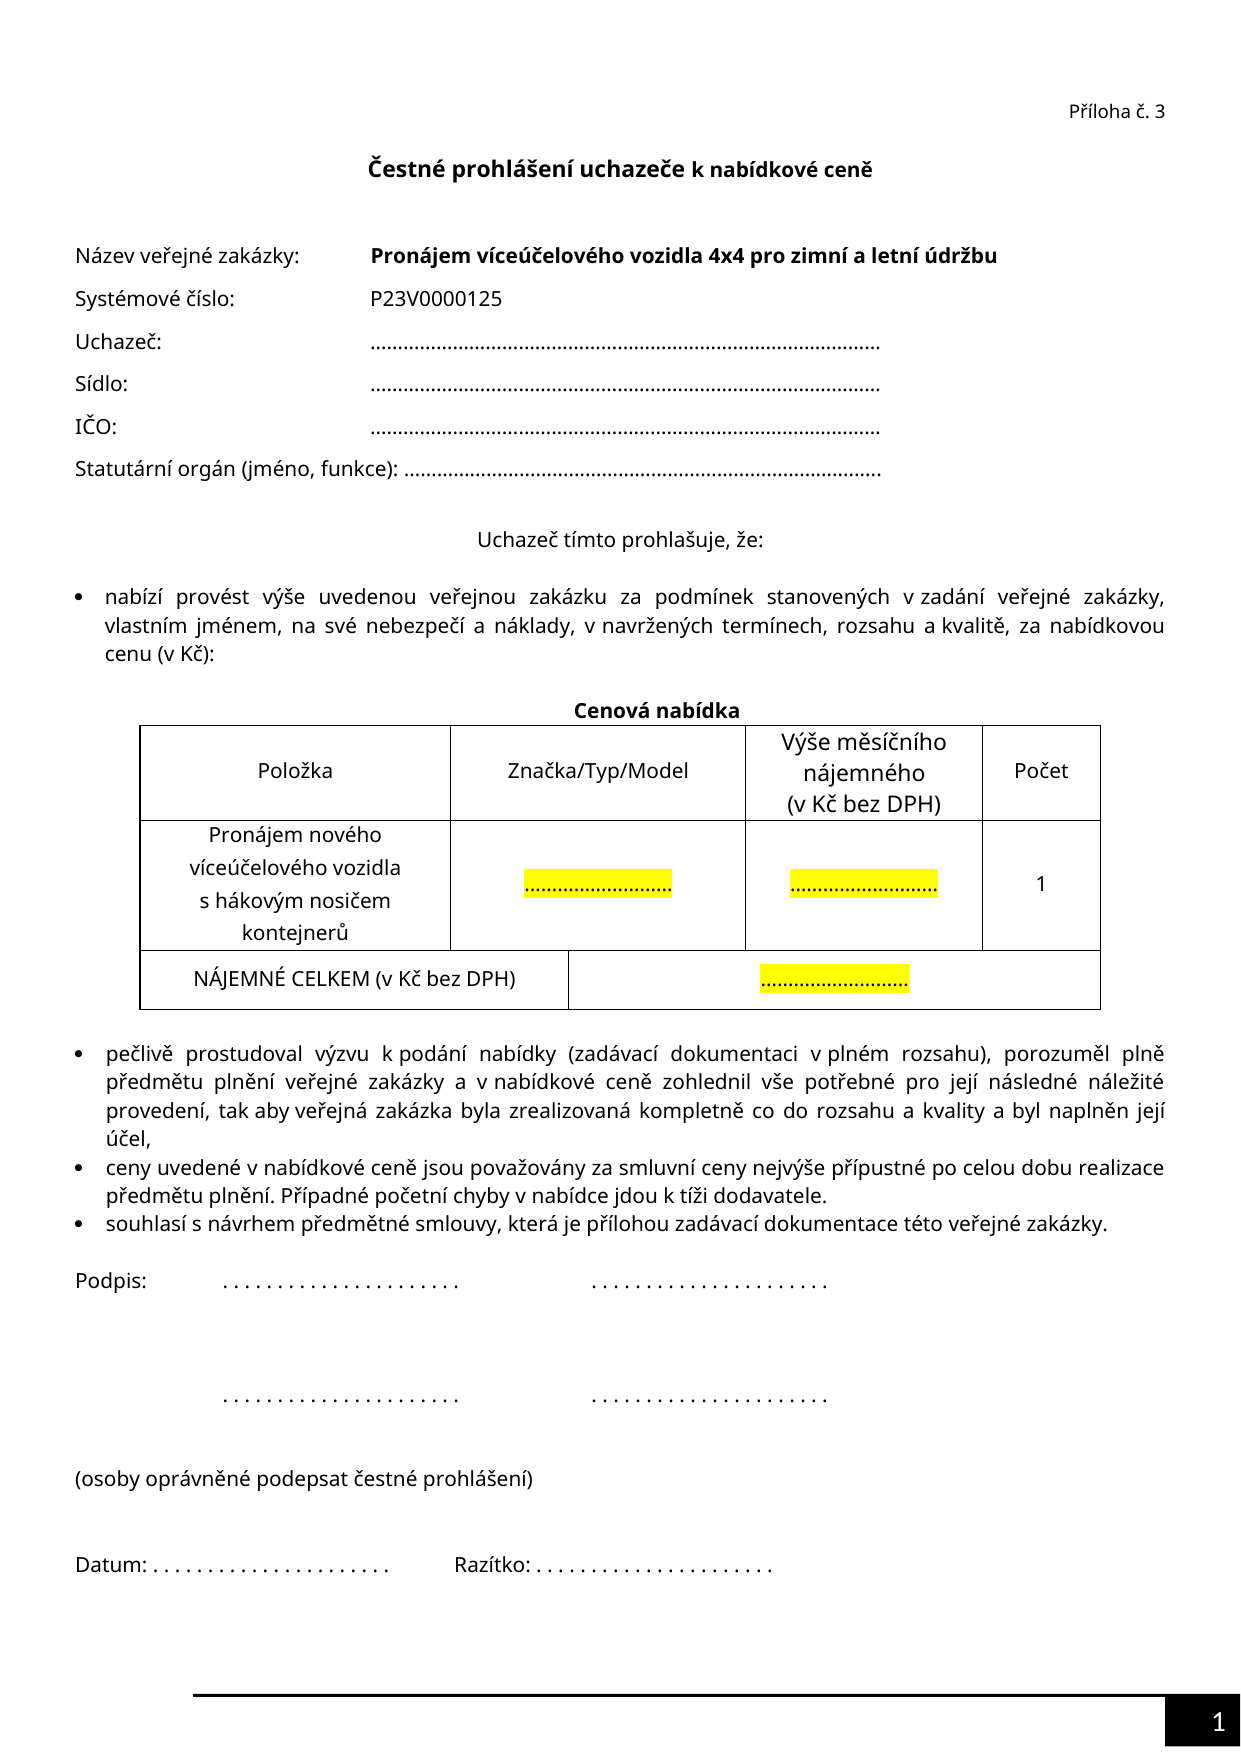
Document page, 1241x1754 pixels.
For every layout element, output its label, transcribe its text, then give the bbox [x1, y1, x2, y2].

text (osoby oprávněné podepsat čestné prohlášení) [75, 1464, 1165, 1493]
table_header Položka [141, 726, 450, 819]
text Uchazeč tímto prohlašuje, že: [75, 526, 1165, 554]
table_cell NÁJEMNÉ CELKEM (v Kč bez DPH) [141, 951, 568, 1009]
table_header Počet [983, 726, 1100, 819]
table_header Výše měsíčního nájemného (v Kč bez DPH) [746, 726, 982, 819]
table_header Značka/Typ/Model [451, 726, 745, 819]
table_cell 1 [983, 821, 1100, 950]
text Statutární orgán (jméno, funkce): ……………………………………………………………………….….. [75, 454, 1165, 483]
list souhlasí s návrhem předmětné smlouvy, která je přílohou zadávací dokumentace této veřejné zakázky. [75, 1209, 1165, 1238]
text Název veřejné zakázky: Pronájem víceúčelového vozidla 4x4 pro zimní a letní údržbu [75, 242, 1165, 270]
table_cell ……………………… [451, 821, 745, 950]
text Cenová nabídka [75, 696, 1165, 725]
text Sídlo: ………………………………………………………………………………… [75, 369, 1165, 398]
table_cell ……………………… [569, 951, 1100, 1009]
text Podpis: . . . . . . . . . . . . . . . . . . . . . . . . . . . . . . . . . . . . . . . . . . . . [75, 1266, 1165, 1295]
table_cell Pronájem nového víceúčelového vozidla s hákovým nosičem kontejnerů [141, 821, 450, 950]
text . . . . . . . . . . . . . . . . . . . . . . . . . . . . . . . . . . . . . . . . . . . . [75, 1380, 1165, 1408]
text Čestné prohlášení uchazeče k nabídkové ceně [75, 153, 1165, 185]
list nabízí provést výše uvedenou veřejnou zakázku za podmínek stanovených v zadání veřejné zakázky, vlastním jménem, na své nebezpečí a náklady, v navržených termínech, rozsahu a kvalitě, za nabídkovou cenu (v Kč): [75, 582, 1165, 668]
list ceny uvedené v nabídkové ceně jsou považovány za smluvní ceny nejvýše přípustné po celou dobu realizace předmětu plnění. Případné početní chyby v nabídce jdou k tíži dodavatele. [75, 1153, 1165, 1209]
text Uchazeč: ………………………………………………………………………………… [75, 327, 1165, 355]
text IČO: ………………………………………………………………………………… [75, 412, 1165, 440]
list pečlivě prostudoval výzvu k podání nabídky (zadávací dokumentaci v plném rozsahu), porozuměl plně předmětu plnění veřejné zakázky a v nabídkové ceně zohlednil vše potřebné pro její následné náležité provedení, tak aby veřejná zakázka byla zrealizovaná kompletně co do rozsahu a kvality a byl naplněn její účel, [75, 1039, 1165, 1153]
text Systémové číslo: P23V0000125 [75, 284, 1165, 313]
text Datum: . . . . . . . . . . . . . . . . . . . . . . Razítko: . . . . . . . . . . . . . . . . . . . . . . [75, 1550, 1165, 1578]
table_cell ……………………… [746, 821, 982, 950]
